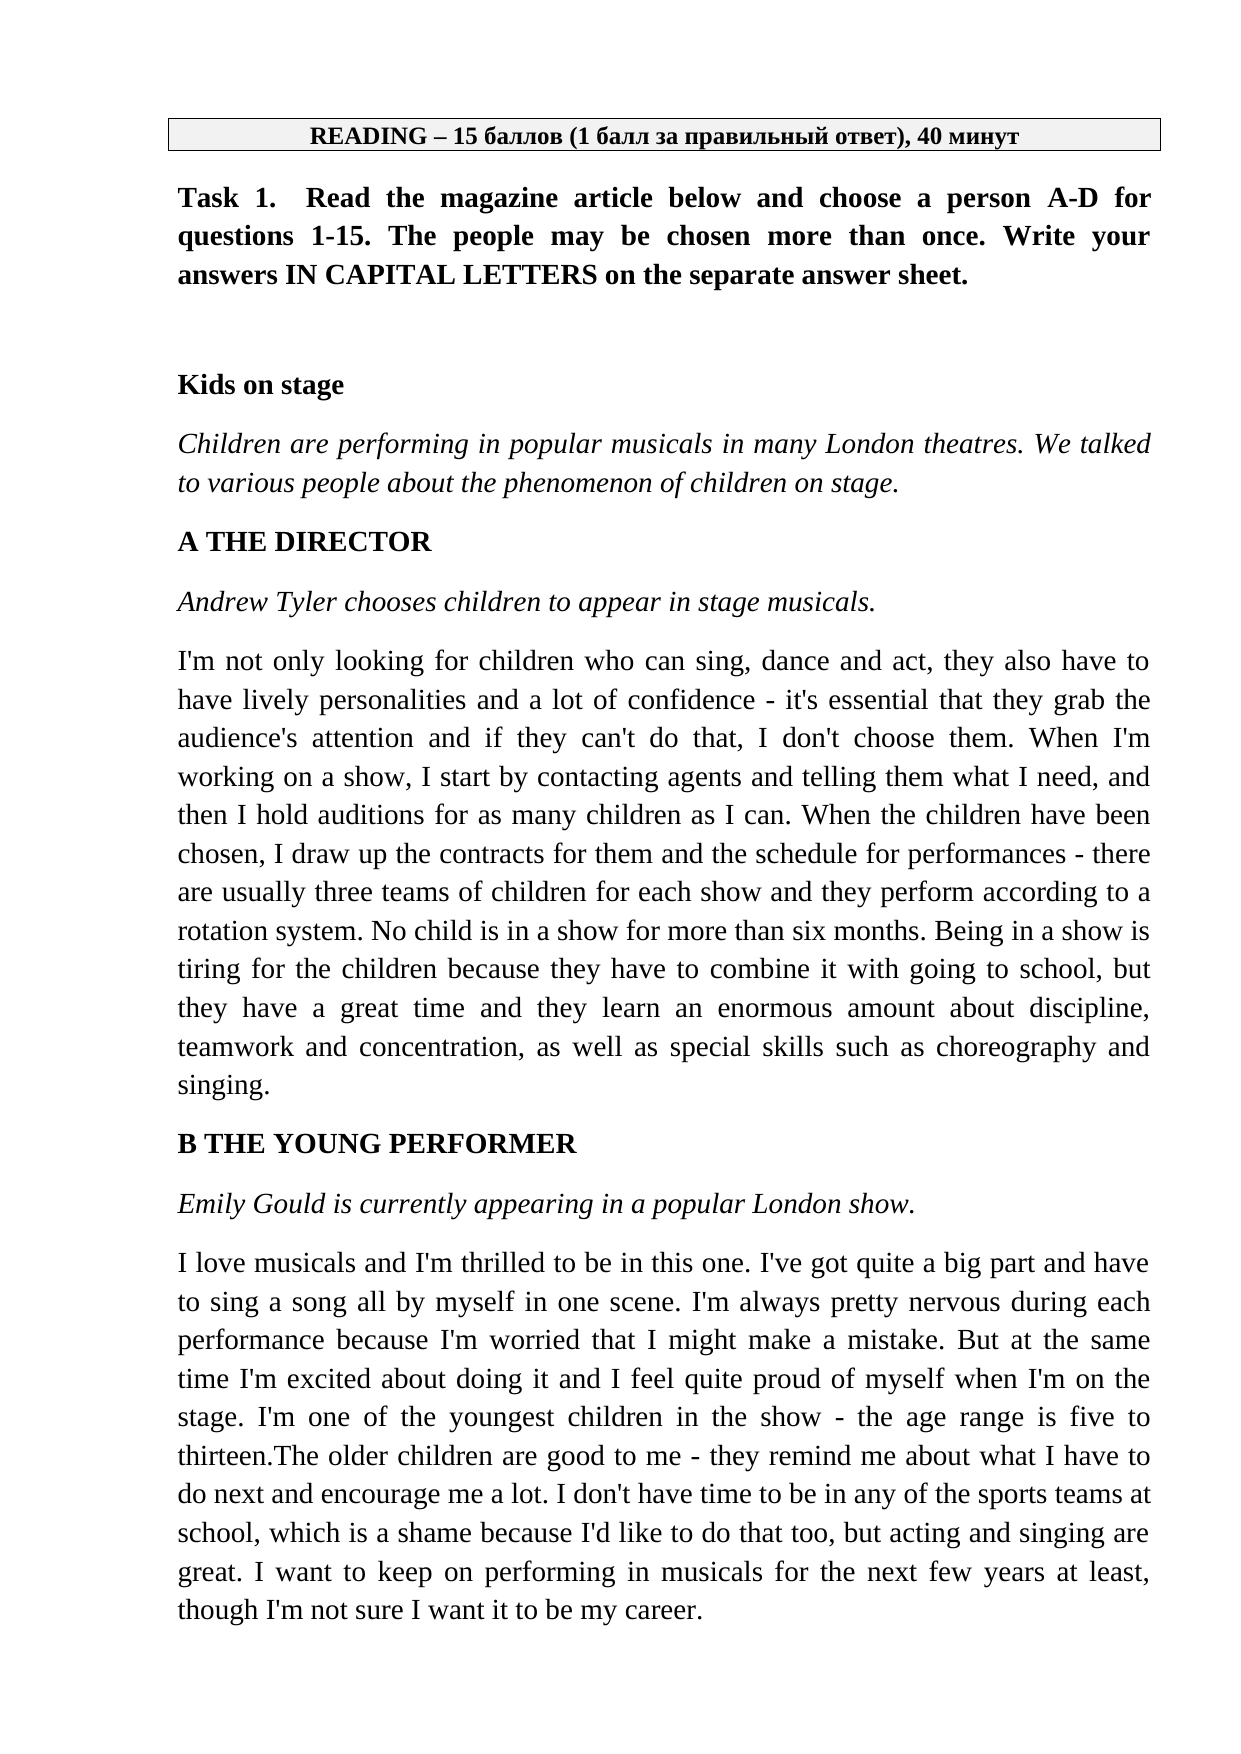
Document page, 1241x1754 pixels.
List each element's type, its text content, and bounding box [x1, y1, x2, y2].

text Andrew Tyler chooses children to appear in stage musicals. [177, 584, 1152, 617]
text Emily Gould is currently appearing in a popular London show. [177, 1186, 1152, 1219]
text READING – 15 баллов (1 балл за правильный ответ), 40 минут [169, 119, 1160, 150]
text A THE DIRECTOR [177, 524, 1152, 558]
text I'm not only looking for children who can sing, dance and act, they also have to have lively personalities and a lot of confidence - it's essential that they grab the audience's attention and if they can't do that, I don't choose them. When I'm working on a show, I start by contacting agents and telling them what I need, and then I hold auditions for as many children as I can. When the children have been chosen, I draw up the contracts for them and the schedule for performances - there are usually three teams of children for each show and they perform according to a rotation system. No child is in a show for more than six months. Being in a show is tiring for the children because they have to combine it with going to school, but they have a great time and they learn an enormous amount about discipline, teamwork and concentration, as well as special skills such as choreography and singing. [177, 643, 1152, 1101]
text Task 1. Read the magazine article below and choose a person A-D for questions 1-15. The people may be chosen more than once. Write your answers IN CAPITAL LETTERS on the separate answer sheet. [177, 180, 1152, 290]
text B THE YOUNG PERFORMER [177, 1127, 1152, 1160]
text Kids on stage [177, 367, 1152, 401]
text Children are performing in popular musicals in many London theatres. We talked to various people about the phenomenon of children on stage. [177, 427, 1152, 499]
text I love musicals and I'm thrilled to be in this one. I've got quite a big part and have to sing a song all by myself in one scene. I'm always pretty nervous during each performance because I'm worried that I might make a mistake. But at the same time I'm excited about doing it and I feel quite proud of myself when I'm on the stage. I'm one of the youngest children in the show - the age range is five to thirteen.The older children are good to me - they remind me about what I have to do next and encourage me a lot. I don't have time to be in any of the sports teams at school, which is a shame because I'd like to do that too, but acting and singing are great. I want to keep on performing in musicals for the next few years at least, though I'm not sure I want it to be my career. [177, 1245, 1152, 1626]
